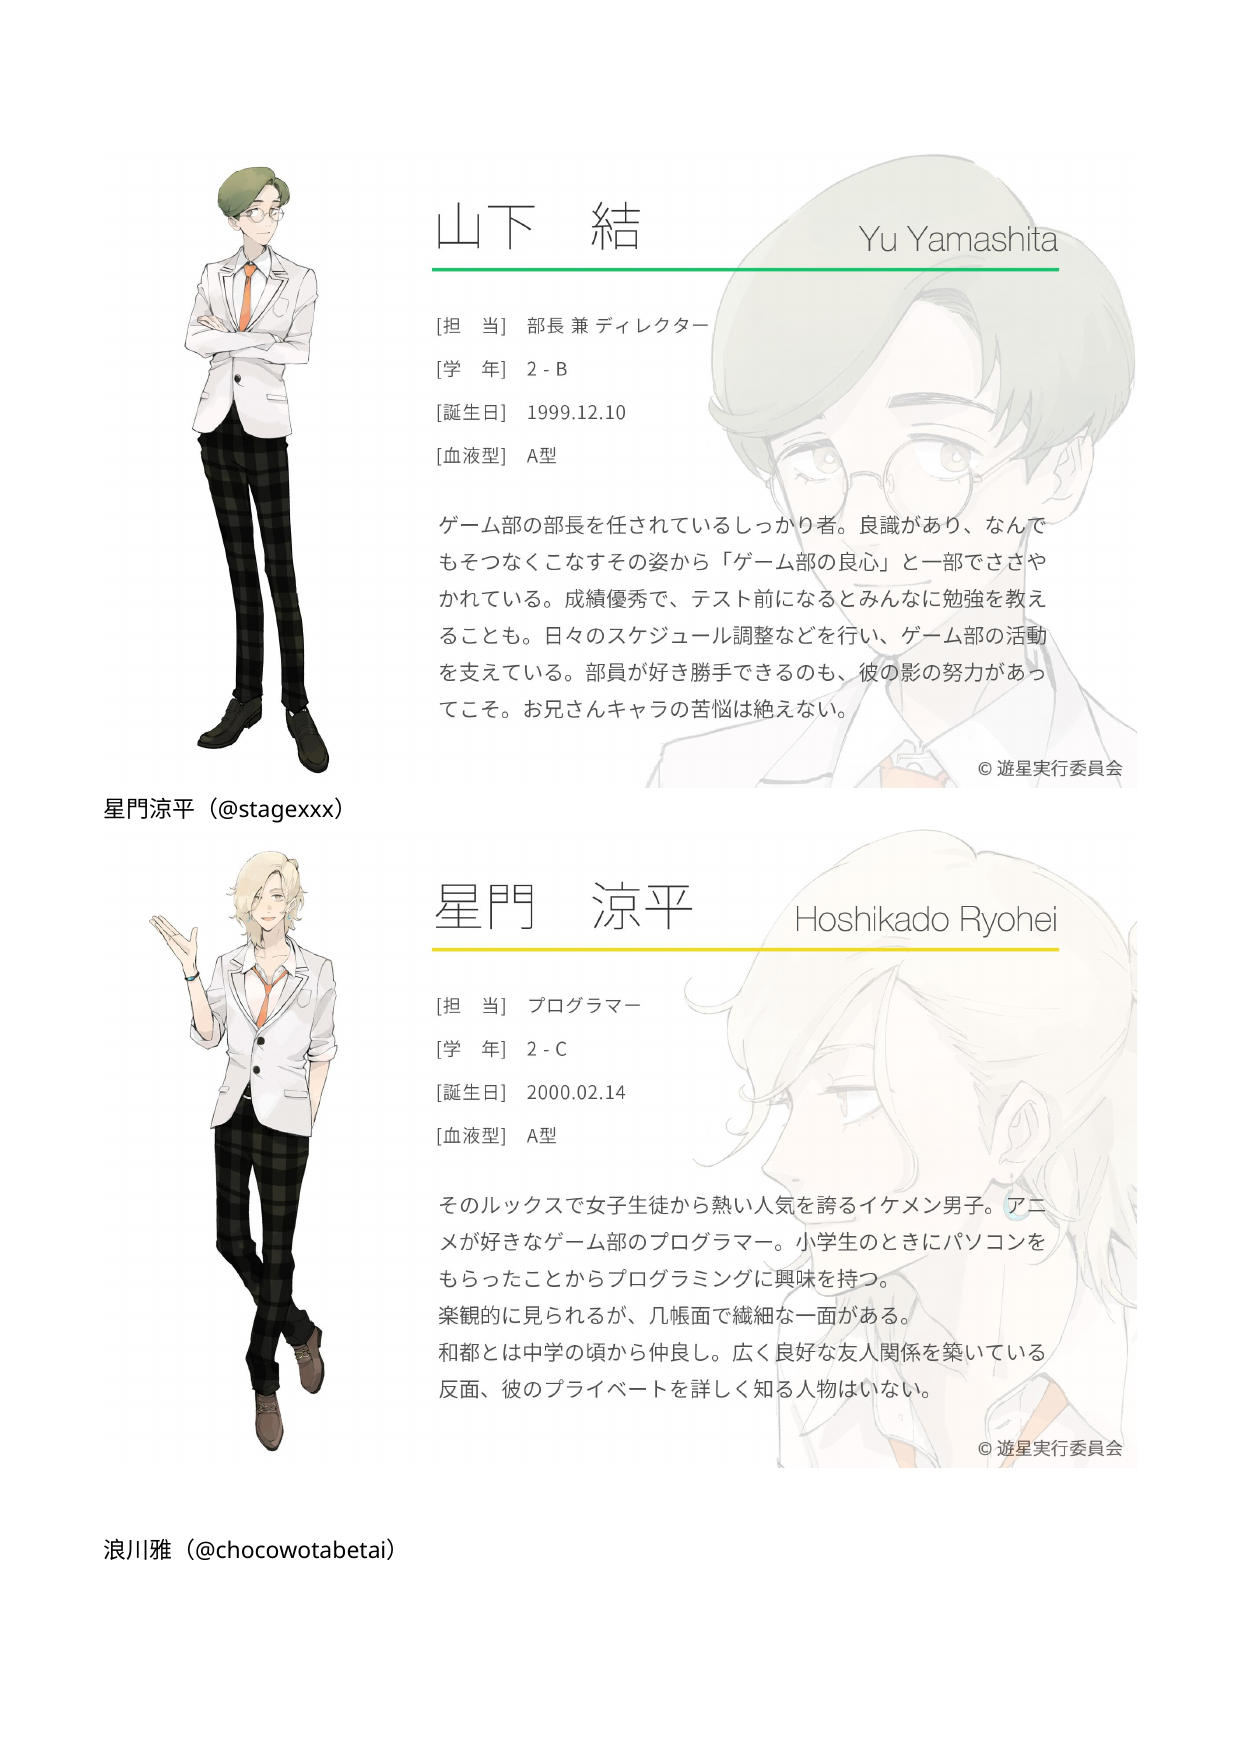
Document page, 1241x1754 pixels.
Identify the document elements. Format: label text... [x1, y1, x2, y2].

text 浪川雅（@chocowotabetai） [103, 1531, 1137, 1565]
text 星門涼平（@stagexxx） [103, 791, 1137, 825]
picture [103, 150, 1138, 788]
picture [103, 829, 1138, 1468]
